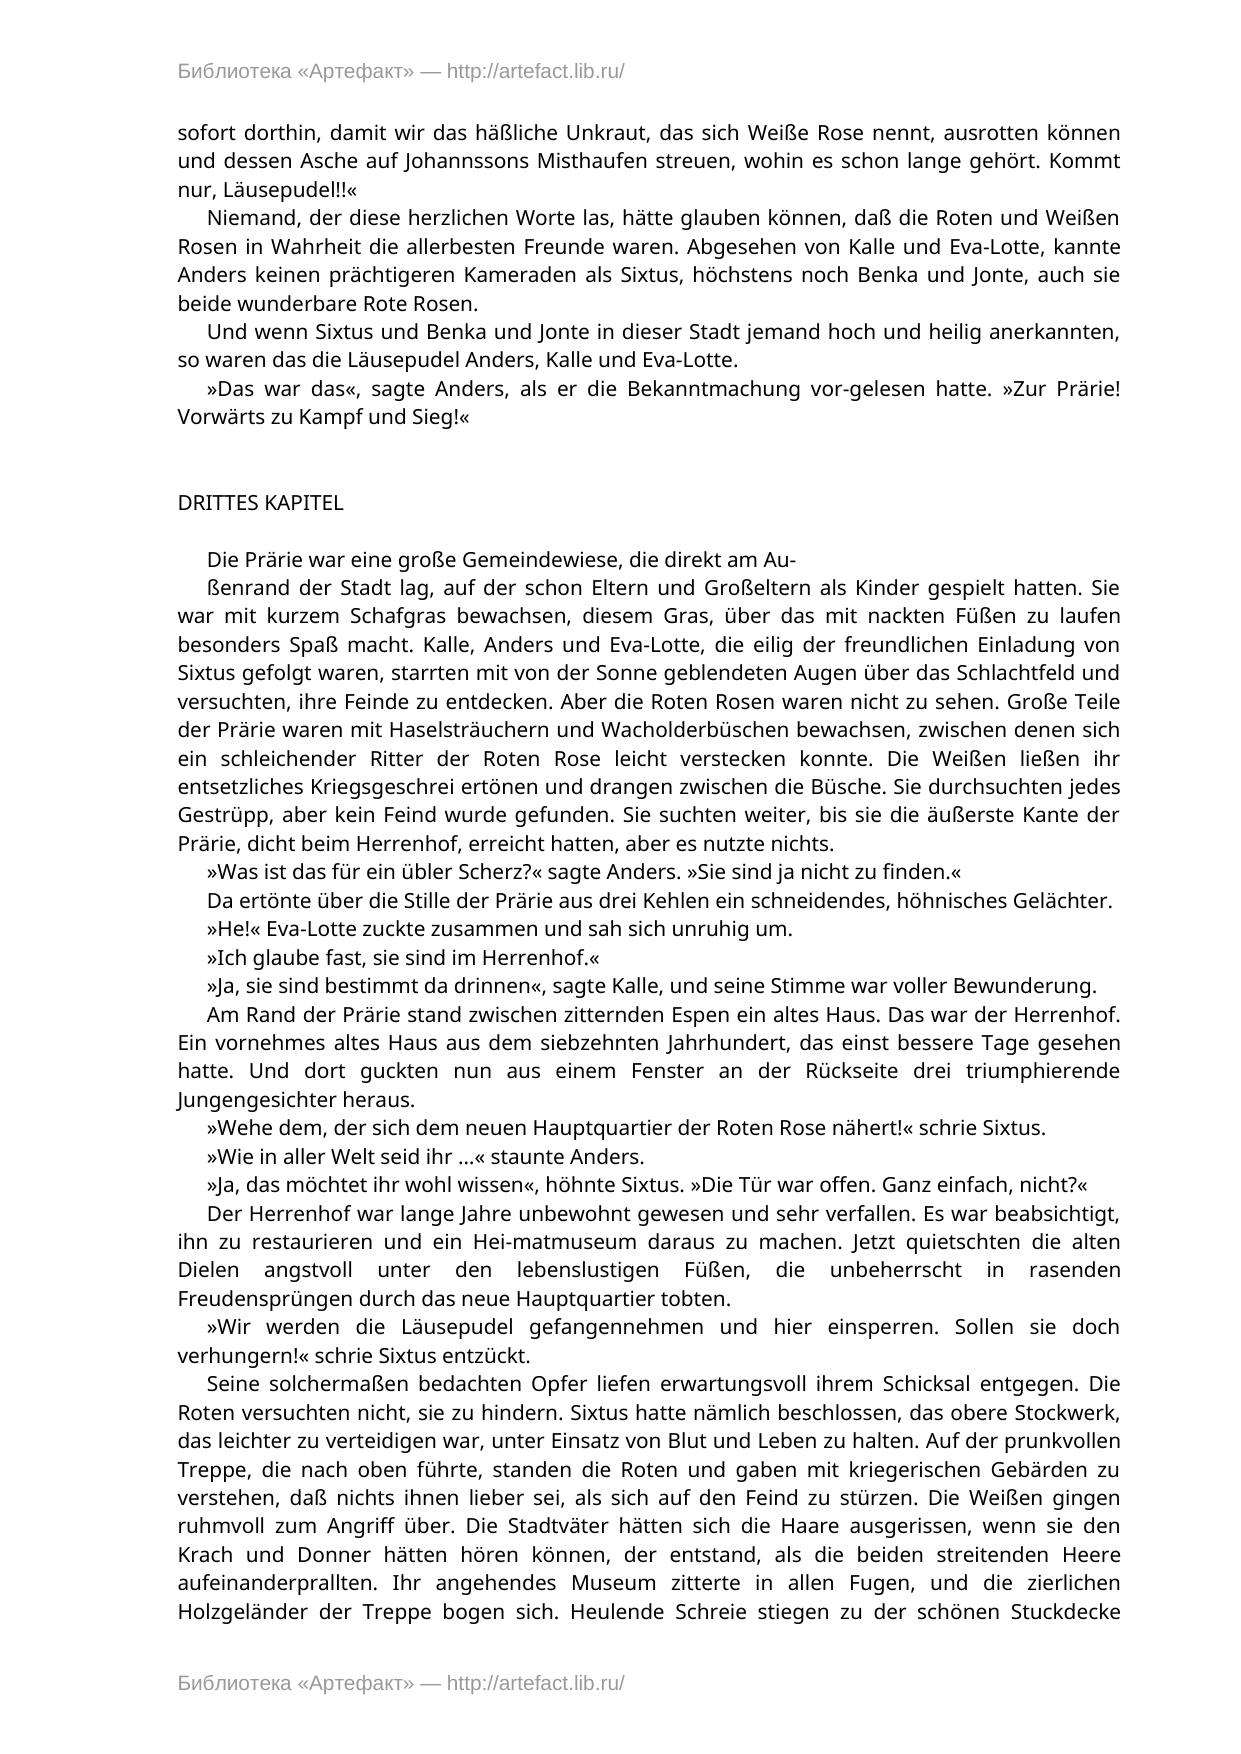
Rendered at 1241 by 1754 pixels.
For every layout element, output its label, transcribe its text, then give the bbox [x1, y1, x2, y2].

text ßenrand der Stadt lag, auf der schon Eltern und Großeltern als Kinder gespielt hatten. Sie war mit kurzem Schafgras bewachsen, diesem Gras, über das mit nackten Füßen zu laufen besonders Spaß macht. Kalle, Anders und Eva-Lotte, die eilig der freundlichen Einladung von Sixtus gefolgt waren, starrten mit von der Sonne geblendeten Augen über das Schlachtfeld und versuchten, ihre Feinde zu entdecken. Aber die Roten Rosen waren nicht zu sehen. Große Teile der Prärie waren mit Haselsträuchern und Wacholderbüschen bewachsen, zwischen denen sich ein schleichender Ritter der Roten Rose leicht verstecken konnte. Die Weißen ließen ihr entsetzliches Kriegsgeschrei ertönen und drangen zwischen die Büsche. Sie durchsuchten jedes Gestrüpp, aber kein Feind wurde gefunden. Sie suchten weiter, bis sie die äußerste Kante der Prärie, dicht beim Herrenhof, erreicht hatten, aber es nutzte nichts. [177, 573, 1122, 857]
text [177, 118, 1122, 203]
text Da ertönte über die Stille der Prärie aus drei Kehlen ein schneidendes, höhnisches Gelächter. [177, 886, 1122, 914]
subtitle DRITTES KAPITEL [177, 488, 1122, 516]
text Und wenn Sixtus und Benka und Jonte in dieser Stadt jemand hoch und heilig anerkannten, so waren das die Läusepudel Anders, Kalle und Eva-Lotte. [177, 317, 1122, 374]
subtitle Die Prärie war eine große Gemeindewiese, die direkt am Au- [177, 545, 1122, 573]
text »Das war das«, sagte Anders, als er die Bekanntmachung vor-gelesen hatte. »Zur Prärie! Vorwärts zu Kampf und Sieg!« [177, 374, 1122, 431]
text »Ich glaube fast, sie sind im Herrenhof.« [177, 943, 1122, 971]
text Niemand, der diese herzlichen Worte las, hätte glauben können, daß die Roten und Weißen Rosen in Wahrheit die allerbesten Freunde waren. Abgesehen von Kalle und Eva-Lotte, kannte Anders keinen prächtigeren Kameraden als Sixtus, höchstens noch Benka und Jonte, auch sie beide wunderbare Rote Rosen. [177, 203, 1122, 317]
text »Wehe dem, der sich dem neuen Hauptquartier der Roten Rose nähert!« schrie Sixtus. [177, 1113, 1122, 1142]
text Am Rand der Prärie stand zwischen zitternden Espen ein altes Haus. Das war der Herrenhof. Ein vornehmes altes Haus aus dem siebzehnten Jahrhundert, das einst bessere Tage gesehen hatte. Und dort guckten nun aus einem Fenster an der Rückseite drei triumphierende Jungengesichter heraus. [177, 1000, 1122, 1113]
text »Ja, das möchtet ihr wohl wissen«, höhnte Sixtus. »Die Tür war offen. Ganz einfach, nicht?« [177, 1170, 1122, 1199]
text »He!« Eva-Lotte zuckte zusammen und sah sich unruhig um. [177, 914, 1122, 943]
text »Wie in aller Welt seid ihr …« staunte Anders. [177, 1142, 1122, 1170]
text »Was ist das für ein übler Scherz?« sagte Anders. »Sie sind ja nicht zu finden.« [177, 857, 1122, 886]
text Der Herrenhof war lange Jahre unbewohnt gewesen und sehr verfallen. Es war beabsichtigt, ihn zu restaurieren und ein Hei-matmuseum daraus zu machen. Jetzt quietschten die alten Dielen angstvoll unter den lebenslustigen Füßen, die unbeherrscht in rasenden Freudensprüngen durch das neue Hauptquartier tobten. [177, 1199, 1122, 1312]
text »Ja, sie sind bestimmt da drinnen«, sagte Kalle, und seine Stimme war voller Bewunderung. [177, 971, 1122, 1000]
text »Wir werden die Läusepudel gefangennehmen und hier einsperren. Sollen sie doch verhungern!« schrie Sixtus entzückt. [177, 1312, 1122, 1369]
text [177, 1369, 1122, 1625]
